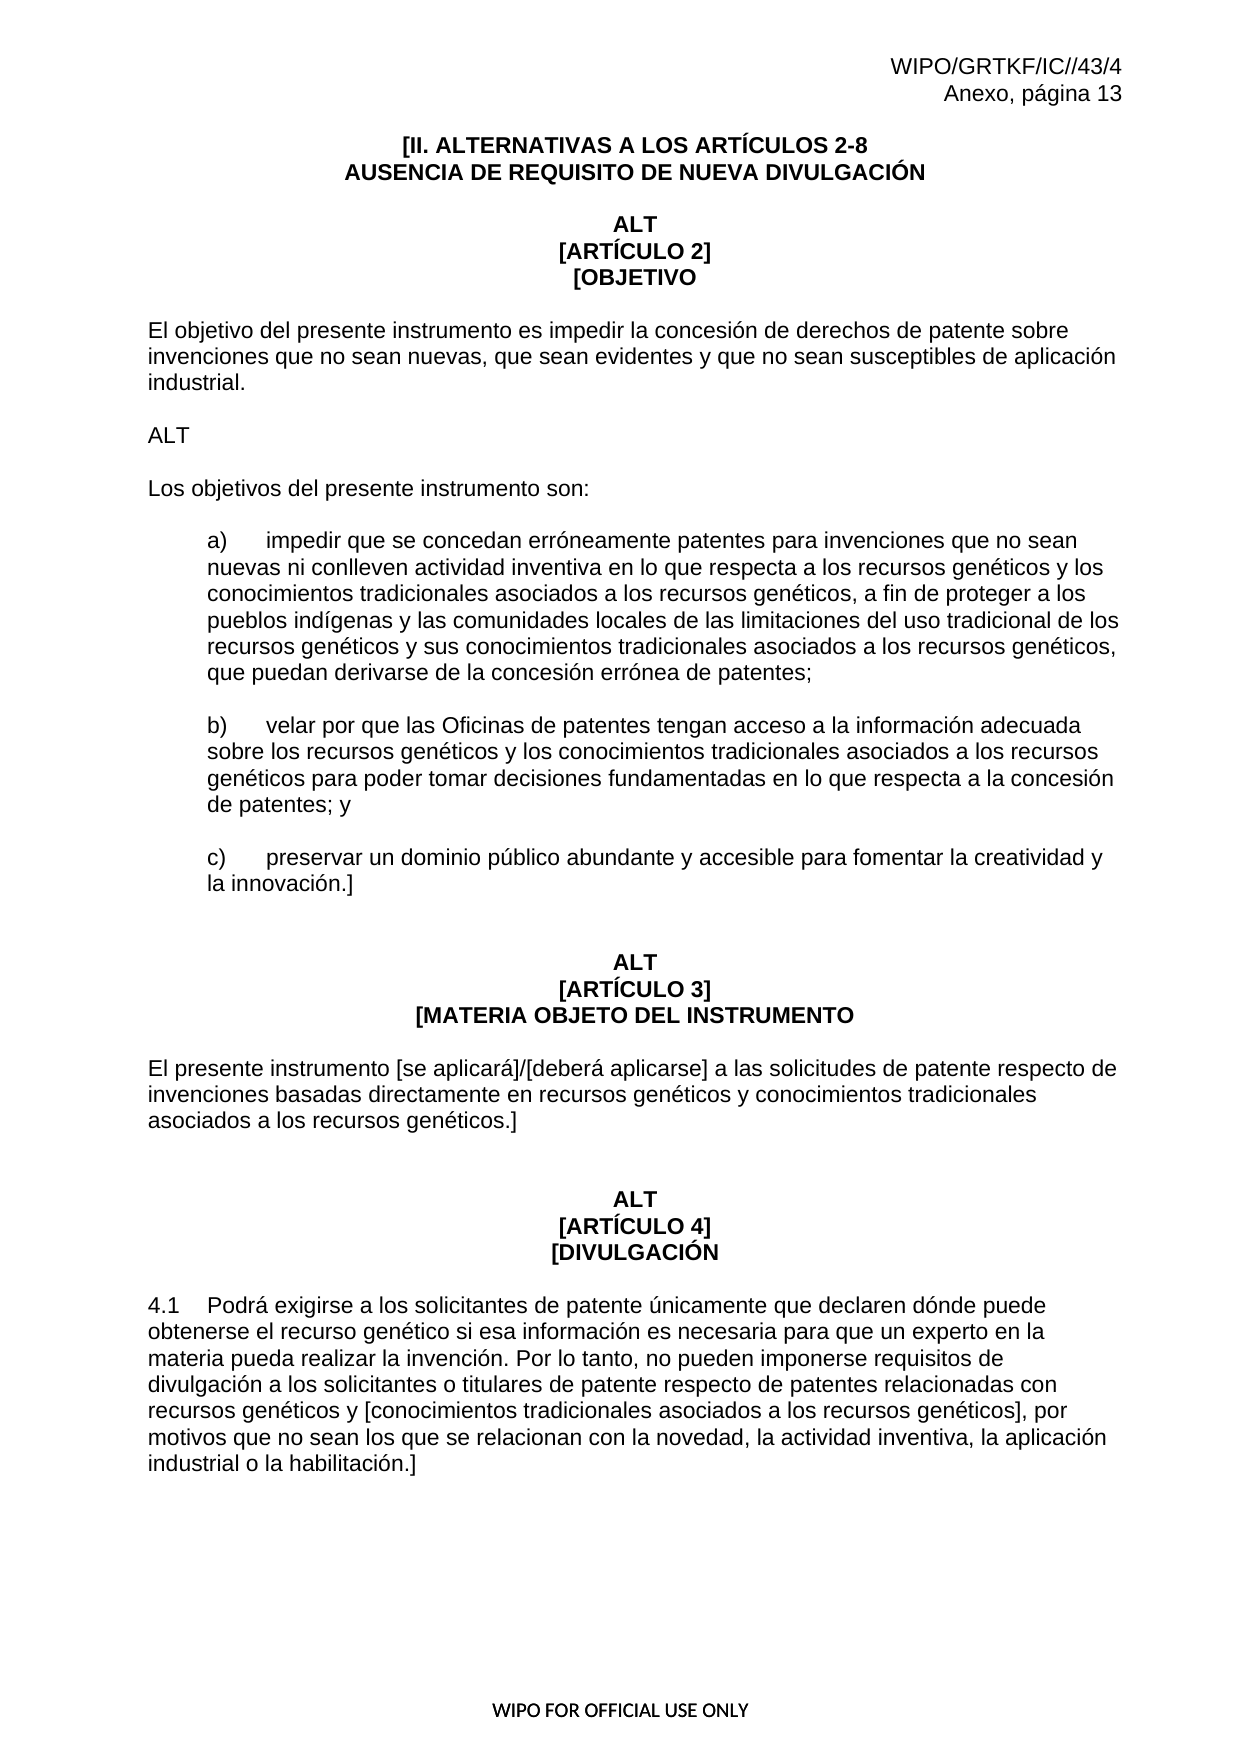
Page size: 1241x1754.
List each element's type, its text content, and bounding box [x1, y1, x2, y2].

text [DIVULGACIÓN [148, 1239, 1122, 1265]
list a) impedir que se concedan erróneamente patentes para invenciones que no sean nuevas ni conlleven actividad inventiva en lo que respecta a los recursos genéticos y los conocimientos tradicionales asociados a los recursos genéticos, a fin de proteger a los pueblos indígenas y las comunidades locales de las limitaciones del uso tradicional de los recursos genéticos y sus conocimientos tradicionales asociados a los recursos genéticos, que puedan derivarse de la concesión errónea de patentes; [207, 527, 1122, 686]
text El presente instrumento [se aplicará]/[deberá aplicarse] a las solicitudes de patente respecto de invenciones basadas directamente en recursos genéticos y conocimientos tradicionales asociados a los recursos genéticos.] [148, 1054, 1122, 1134]
text [ARTÍCULO 4] [148, 1213, 1122, 1239]
text AUSENCIA DE REQUISITO DE NUEVA DIVULGACIÓN [148, 158, 1122, 185]
text ALT [148, 422, 1122, 448]
list El objetivo del presente instrumento es impedir la concesión de derechos de patente sobre invenciones que no sean nuevas, que sean evidentes y que no sean susceptibles de aplicación industrial. [148, 317, 1122, 396]
text Los objetivos del presente instrumento son: [148, 475, 1122, 501]
list ALT [148, 949, 1122, 976]
text ALT [148, 1186, 1122, 1213]
text ALT [148, 211, 1122, 238]
list [ARTÍCULO 3] [148, 976, 1122, 1002]
text [OBJETIVO [148, 264, 1122, 290]
text 4.1 Podrá exigirse a los solicitantes de patente únicamente que declaren dónde puede obtenerse el recurso genético si esa información es necesaria para que un experto en la materia pueda realizar la invención. Por lo tanto, no pueden imponerse requisitos de divulgación a los solicitantes o titulares de patente respecto de patentes relacionadas con recursos genéticos y [conocimientos tradicionales asociados a los recursos genéticos], por motivos que no sean los que se relacionan con la novedad, la actividad inventiva, la aplicación industrial o la habilitación.] [148, 1292, 1122, 1476]
list [MATERIA OBJETO DEL INSTRUMENTO [148, 1002, 1122, 1028]
text [ARTÍCULO 2] [148, 238, 1122, 264]
text [II. ALTERNATIVAS A LOS ARTÍCULOS 2-8 [148, 132, 1122, 158]
text c) preservar un dominio público abundante y accesible para fomentar la creatividad y la innovación.] [207, 844, 1122, 896]
text b) velar por que las Oficinas de patentes tengan acceso a la información adecuada sobre los recursos genéticos y los conocimientos tradicionales asociados a los recursos genéticos para poder tomar decisiones fundamentadas en lo que respecta a la concesión de patentes; y [207, 712, 1122, 817]
